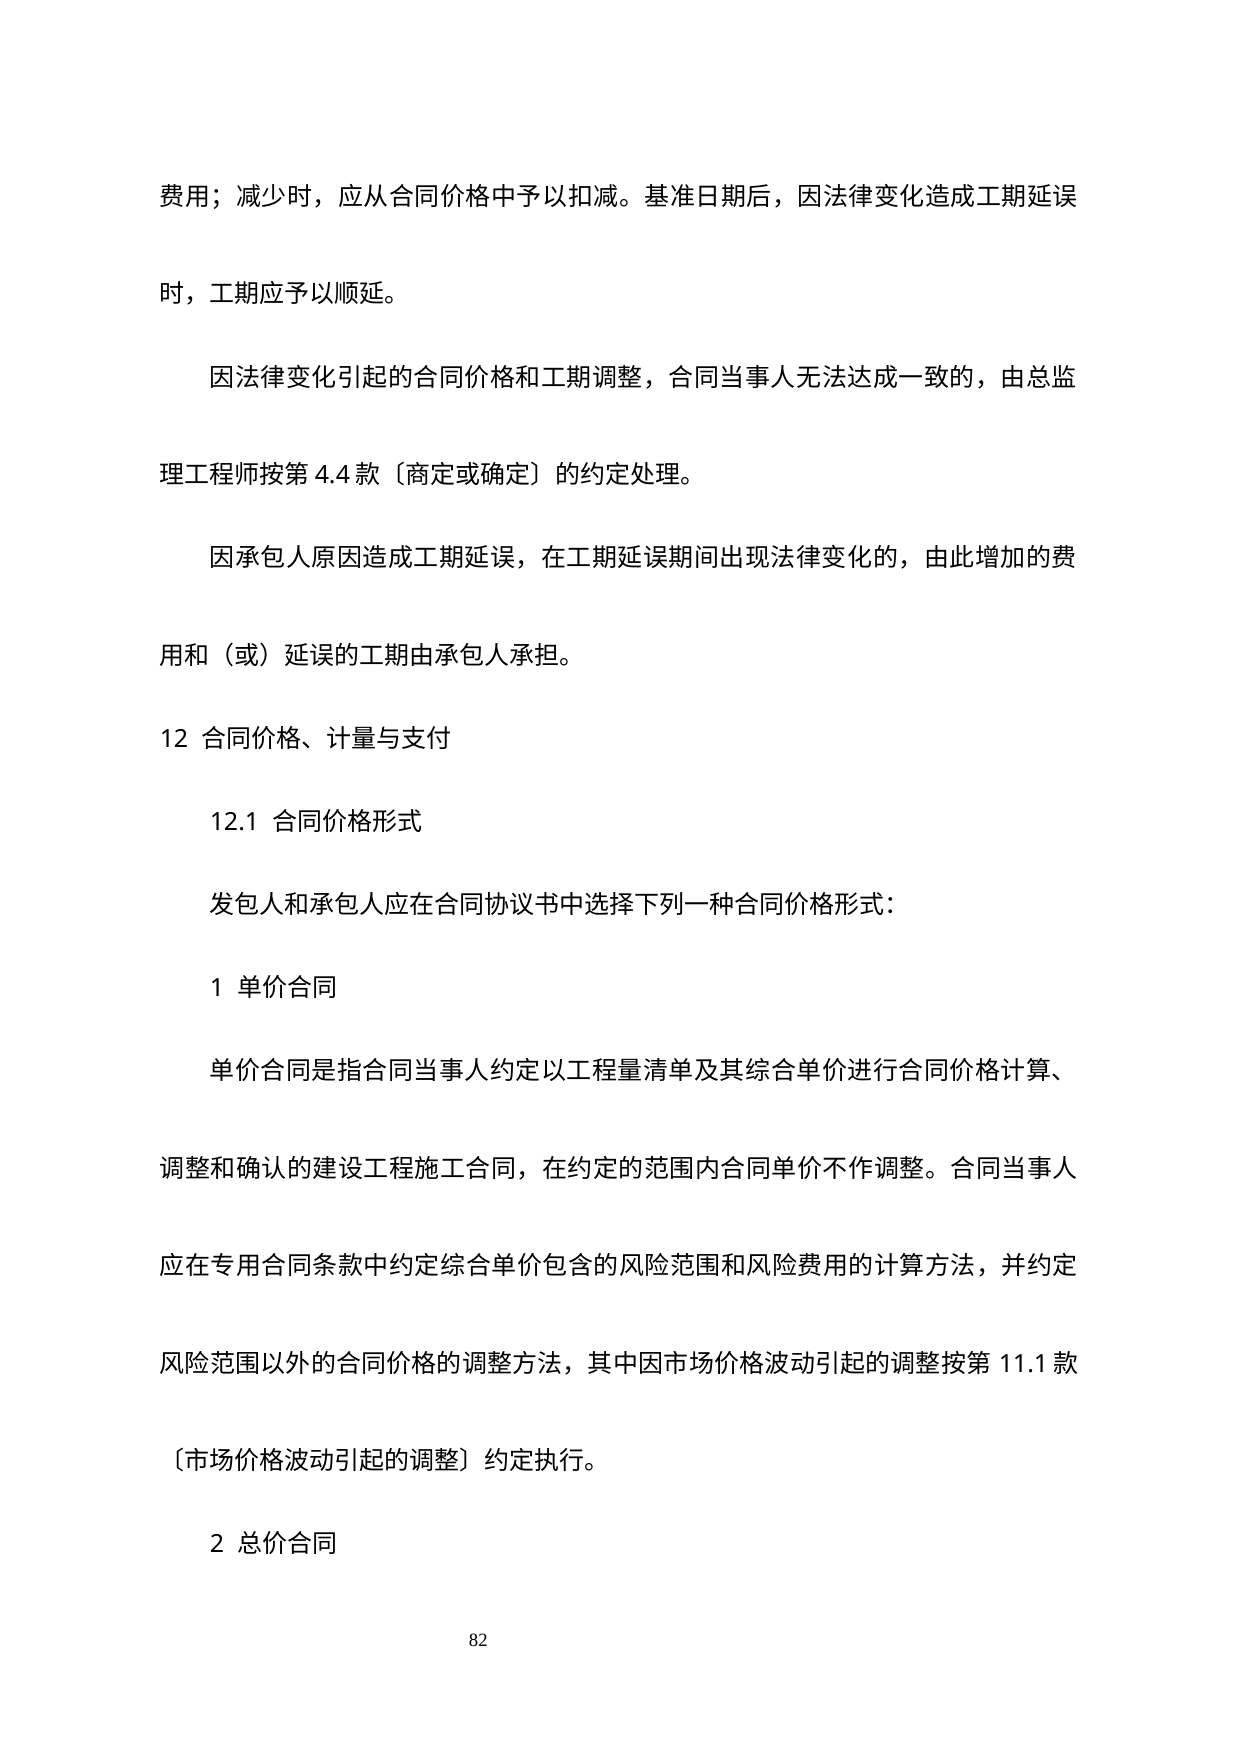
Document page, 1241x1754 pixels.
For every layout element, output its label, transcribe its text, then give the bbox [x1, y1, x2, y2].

text 12 合同价格、计量与支付 [159, 704, 1078, 769]
text 因法律变化引起的合同价格和工期调整，合同当事人无法达成一致的，由总监理工程师按第4.4款〔商定或确定〕的约定处理。 [159, 343, 1078, 505]
text 因承包人原因造成工期延误，在工期延误期间出现法律变化的，由此增加的费用和（或）延误的工期由承包人承担。 [159, 523, 1078, 686]
text 1 单价合同 [159, 953, 1078, 1018]
text 单价合同是指合同当事人约定以工程量清单及其综合单价进行合同价格计算、调整和确认的建设工程施工合同，在约定的范围内合同单价不作调整。合同当事人应在专用合同条款中约定综合单价包含的风险范围和风险费用的计算方法，并约定风险范围以外的合同价格的调整方法，其中因市场价格波动引起的调整按第11.1款〔市场价格波动引起的调整〕约定执行。 [159, 1036, 1078, 1491]
text 发包人和承包人应在合同协议书中选择下列一种合同价格形式： [159, 870, 1078, 935]
text 12.1 合同价格形式 [159, 787, 1078, 852]
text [159, 162, 1078, 324]
text 2 总价合同 [159, 1509, 1078, 1574]
